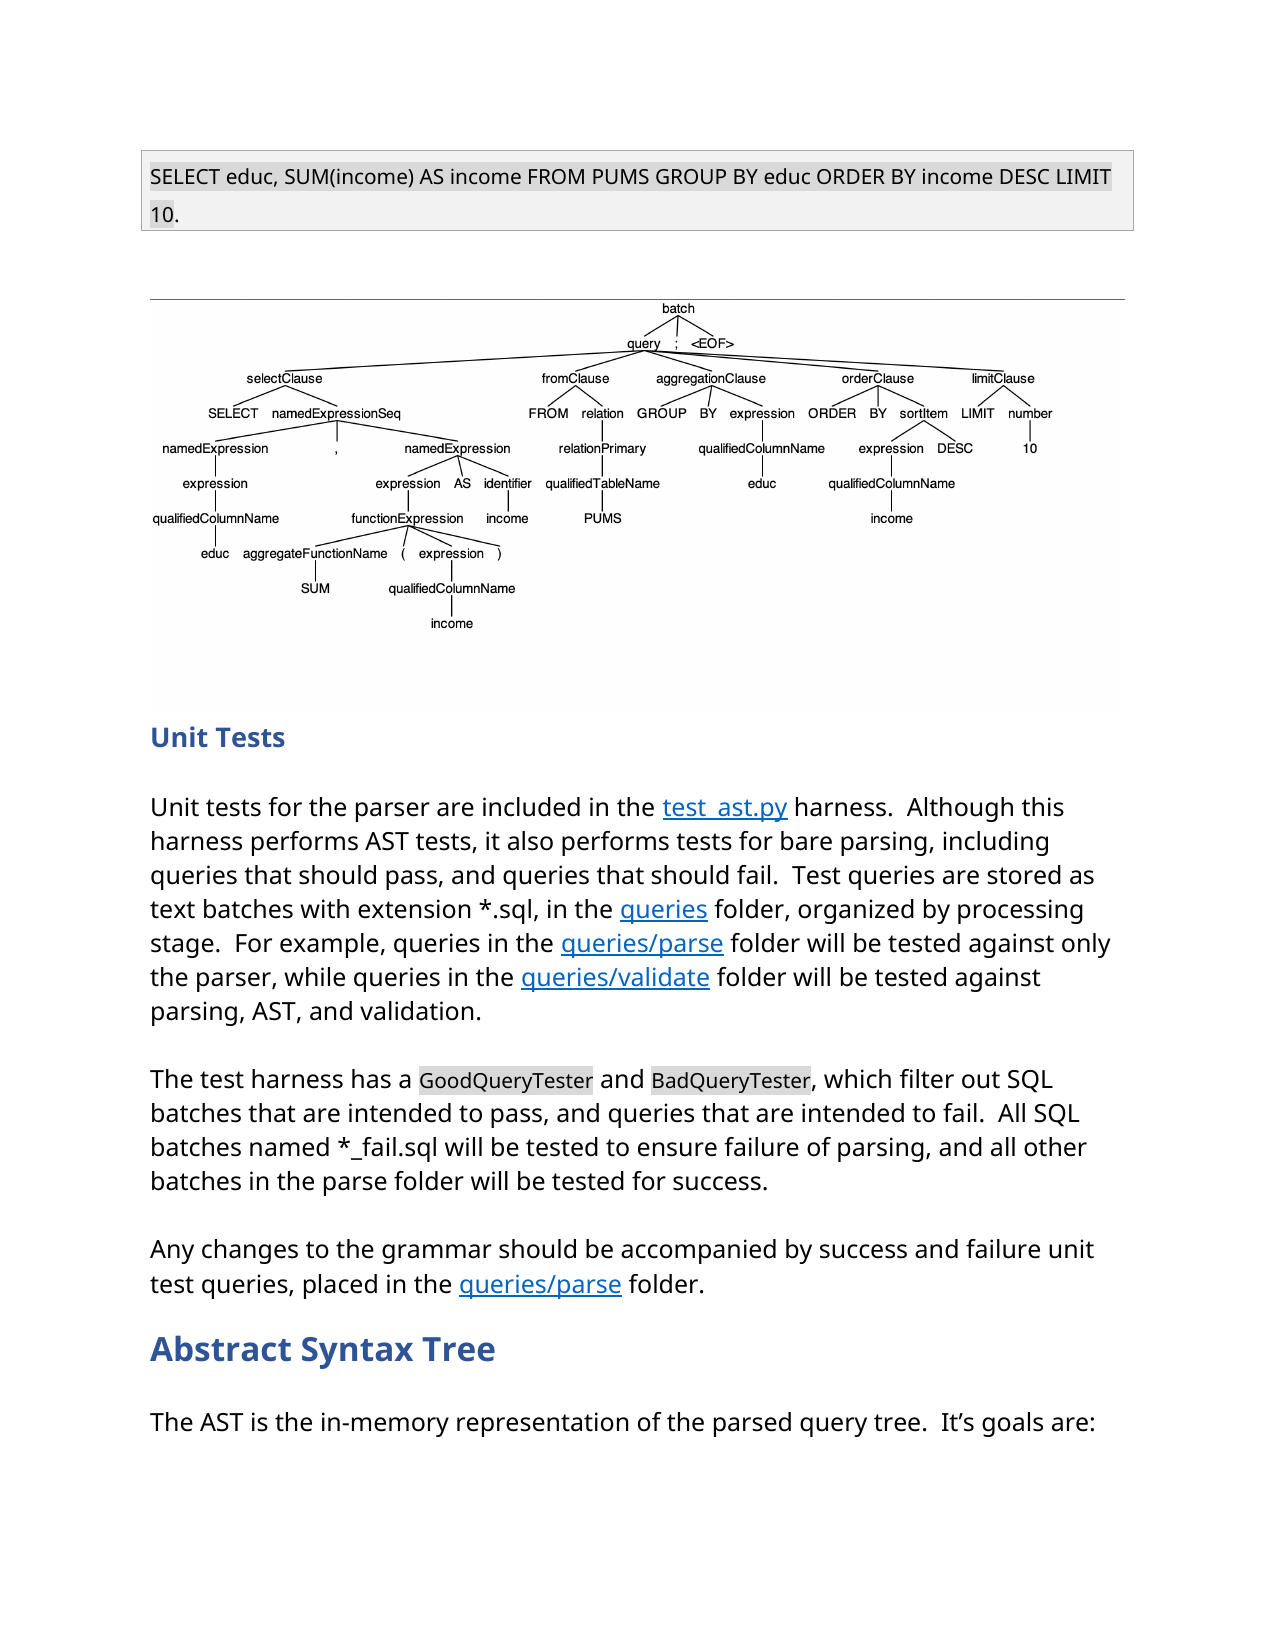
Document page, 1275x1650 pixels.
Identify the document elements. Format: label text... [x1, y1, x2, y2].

subtitle Abstract Syntax Tree [150, 1325, 1125, 1371]
picture [150, 299, 1125, 715]
text SELECT educ, SUM(income) AS income FROM PUMS GROUP BY educ ORDER BY income DESC LIMIT 10. [142, 151, 1133, 230]
text Any changes to the grammar should be accompanied by success and failure unit test queries, placed in the queries/parse folder. [150, 1232, 1125, 1300]
text Unit tests for the parser are included in the test_ast.py harness. Although this harness performs AST tests, it also performs tests for bare parsing, including queries that should pass, and queries that should fail. Test queries are stored as text batches with extension *.sql, in the queries folder, organized by processing stage. For example, queries in the queries/parse folder will be tested against only the parser, while queries in the queries/validate folder will be tested against parsing, AST, and validation. [150, 789, 1125, 1028]
text The test harness has a GoodQueryTester and BadQueryTester, which filter out SQL batches that are intended to pass, and queries that are intended to fail. All SQL batches named *_fail.sql will be tested to ensure failure of parsing, and all other batches in the parse folder will be tested for success. [150, 1062, 1125, 1198]
subtitle Unit Tests [150, 718, 1125, 755]
text The AST is the in-memory representation of the parsed query tree. It’s goals are: [150, 1405, 1125, 1439]
